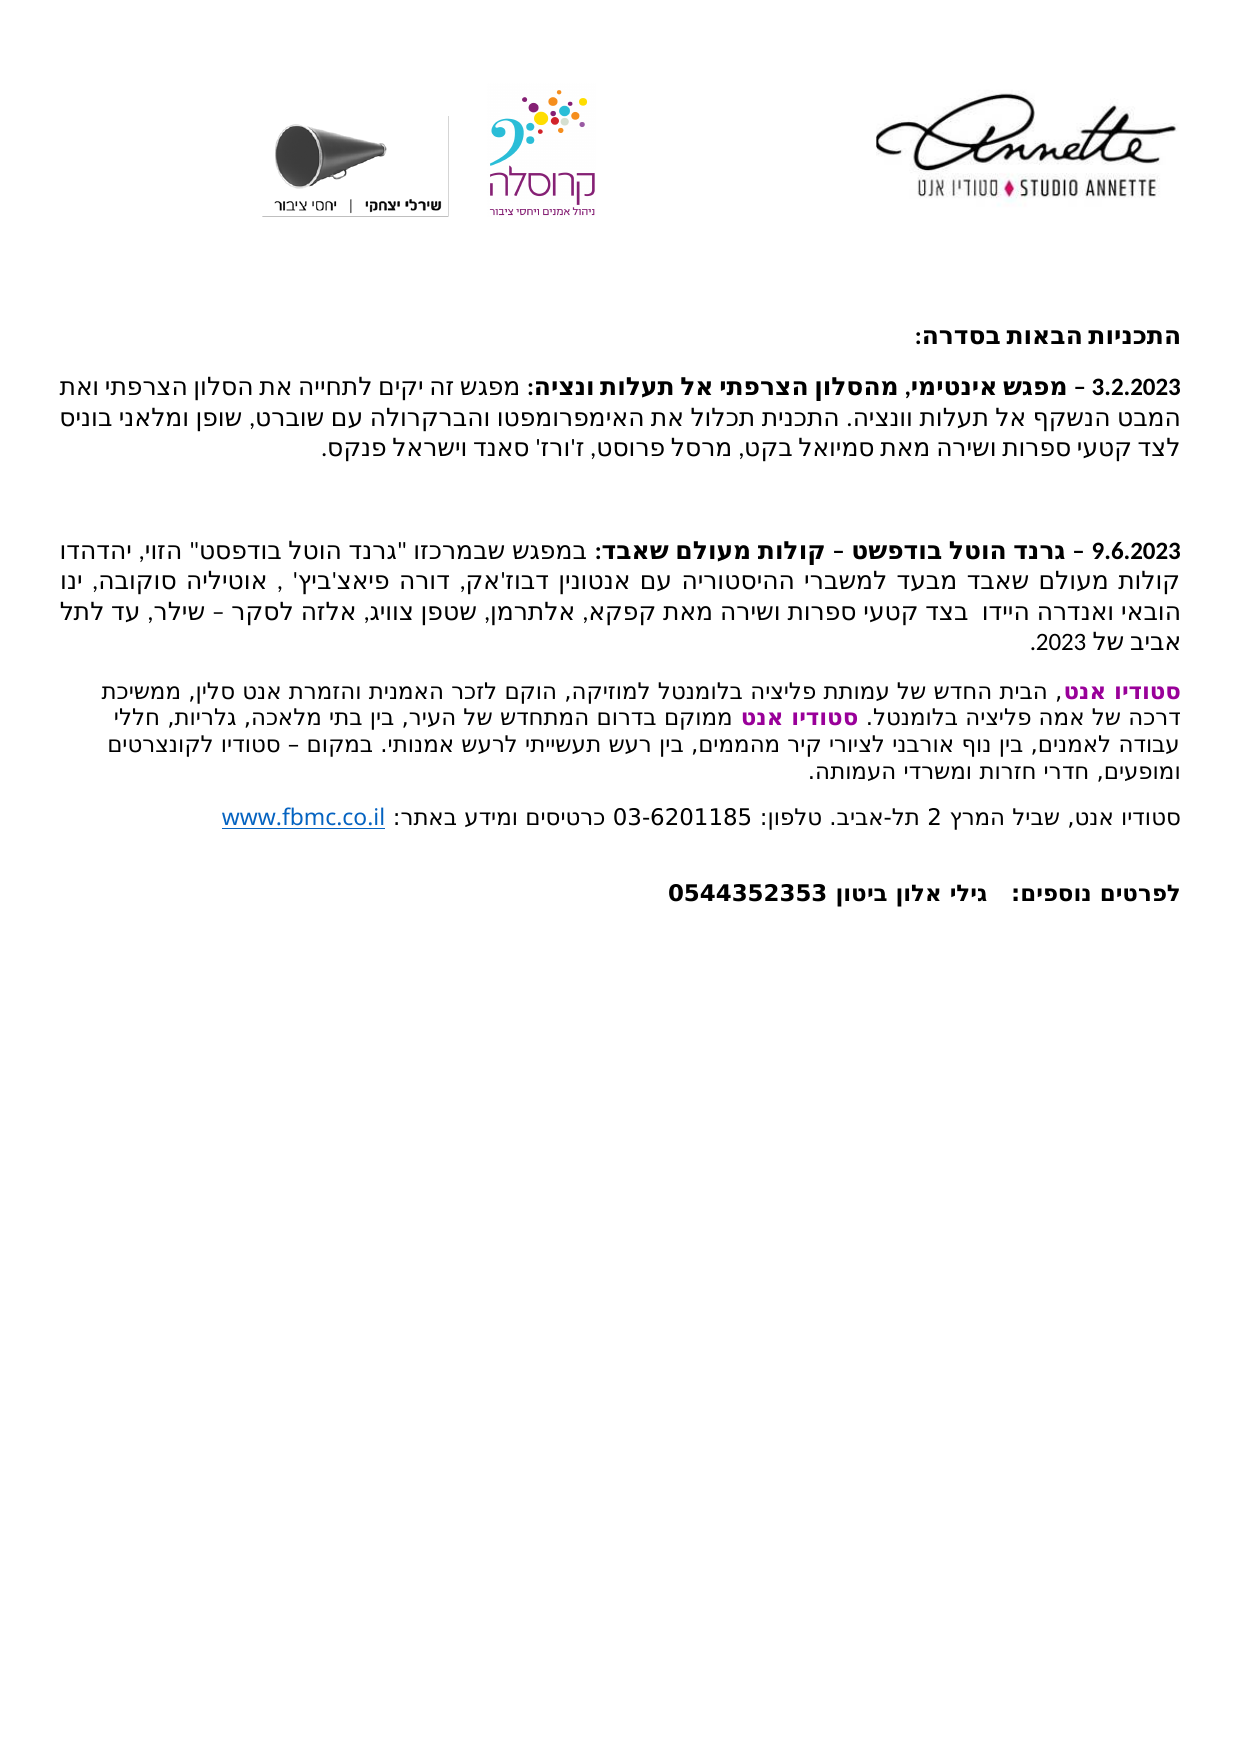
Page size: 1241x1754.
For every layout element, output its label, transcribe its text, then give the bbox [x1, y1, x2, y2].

text 9.6.2023 – גרנד הוטל בודפשט – קולות מעולם שאבד: במפגש שבמרכזו "גרנד הוטל בודפסט" הזוי, יהדהדו קולות מעולם שאבד מבעד למשברי ההיסטוריה עם אנטונין דבוז'אק, דורה פיאצ'ביץ' , אוטיליה סוקובה, ינו הובאי ואנדרה היידו בצד קטעי ספרות ושירה מאת קפקא, אלתרמן, שטפן צוויג, אלזה לסקר – שילר, עד לתל אביב של 2023. [59, 535, 1181, 657]
text לפרטים נוספים: גילי אלון ביטון 0544352353 [59, 880, 1181, 907]
text התכניות הבאות בסדרה: [59, 320, 1181, 350]
text סטודיו אנט, הבית החדש של עמותת פליציה בלומנטל למוזיקה, הוקם לזכר האמנית והזמרת אנט סלין, ממשיכת דרכה של אמה פליציה בלומנטל. סטודיו אנט ממוקם בדרום המתחדש של העיר, בין בתי מלאכה, גלריות, חללי עבודה לאמנים, בין נוף אורבני לציורי קיר מהממים, בין רעש תעשייתי לרעש אמנותי. במקום – סטודיו לקונצרטים ומופעים, חדרי חזרות ומשרדי העמותה. [59, 678, 1181, 784]
picture [486, 83, 596, 217]
picture [876, 73, 1182, 217]
picture [262, 116, 449, 217]
text סטודיו אנט, שביל המרץ 2 תל-אביב. טלפון: 03-6201185 כרטיסים ומידע באתר: www.fbmc.co.il [59, 801, 1181, 832]
text 3.2.2023 – מפגש אינטימי, מהסלון הצרפתי אל תעלות ונציה: מפגש זה יקים לתחייה את הסלון הצרפתי ואת המבט הנשקף אל תעלות וונציה. התכנית תכלול את האימפרומפטו והברקרולה עם שוברט, שופן ומלאני בוניס לצד קטעי ספרות ושירה מאת סמיואל בקט, מרסל פרוסט, ז'ורז' סאנד וישראל פנקס. [59, 371, 1181, 463]
